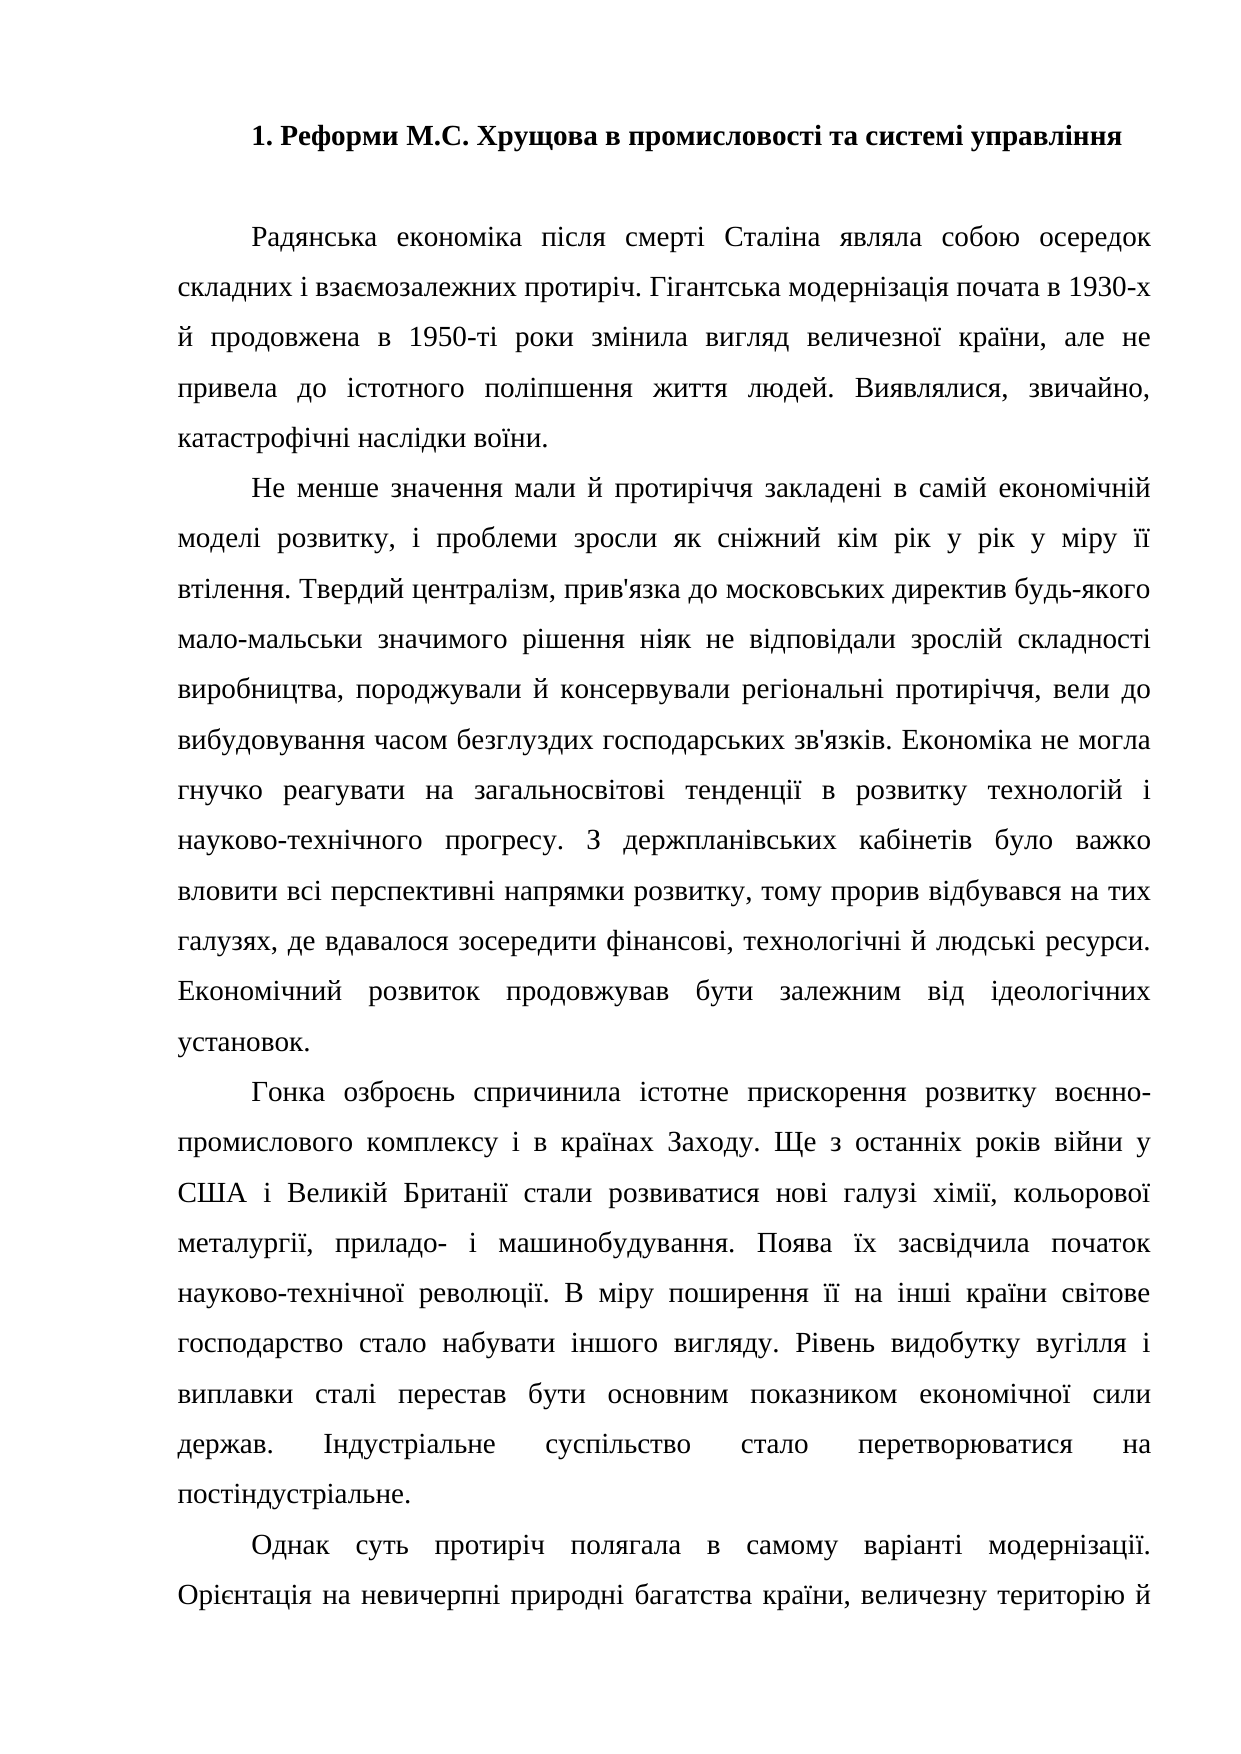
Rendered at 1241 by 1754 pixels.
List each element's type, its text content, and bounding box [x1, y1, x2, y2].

text 1. Реформи М.С. Хрущова в промисловості та системі управління [177, 118, 1152, 152]
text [177, 1527, 1152, 1611]
text Не менше значення мали й протиріччя закладені в самій економічній моделі розвитку, і проблеми зросли як сніжний кім рік у рік у міру її втілення. Твердий централізм, прив'язка до московських директив будь-якого мало-мальськи значимого рішення ніяк не відповідали зрослій складності виробництва, породжували й консервували регіональні протиріччя, вели до вибудовування часом безглуздих господарських зв'язків. Економіка не могла гнучко реагувати на загальносвітові тенденції в розвитку технологій і науково-технічного прогресу. З держпланівських кабінетів було важко вловити всі перспективні напрямки розвитку, тому прорив відбувався на тих галузях, де вдавалося зосередити фінансові, технологічні й людські ресурси. Економічний розвиток продовжував бути залежним від ідеологічних установок. [177, 470, 1152, 1057]
text Гонка озброєнь спричинила істотне прискорення розвитку воєнно-промислового комплексу і в країнах Заходу. Ще з останніх років війни у США і Великій Британії стали розвиватися нові галузі хімії, кольорової металургії, приладо- і машинобудування. Поява їх засвідчила початок науково-технічної революції. В міру поширення її на інші країни світове господарство стало набувати іншого вигляду. Рівень видобутку вугілля і виплавки сталі перестав бути основним показником економічної сили держав. Індустріальне суспільство стало перетворюватися на постіндустріальне. [177, 1074, 1152, 1510]
text Радянська економіка після смерті Сталіна являла собою осередок складних і взаємозалежних протиріч. Гігантська модернізація почата в 1930-х й продовжена в 1950-ті роки змінила вигляд величезної країни, але не привела до істотного поліпшення життя людей. Виявлялися, звичайно, катастрофічні наслідки воїни. [177, 219, 1152, 453]
